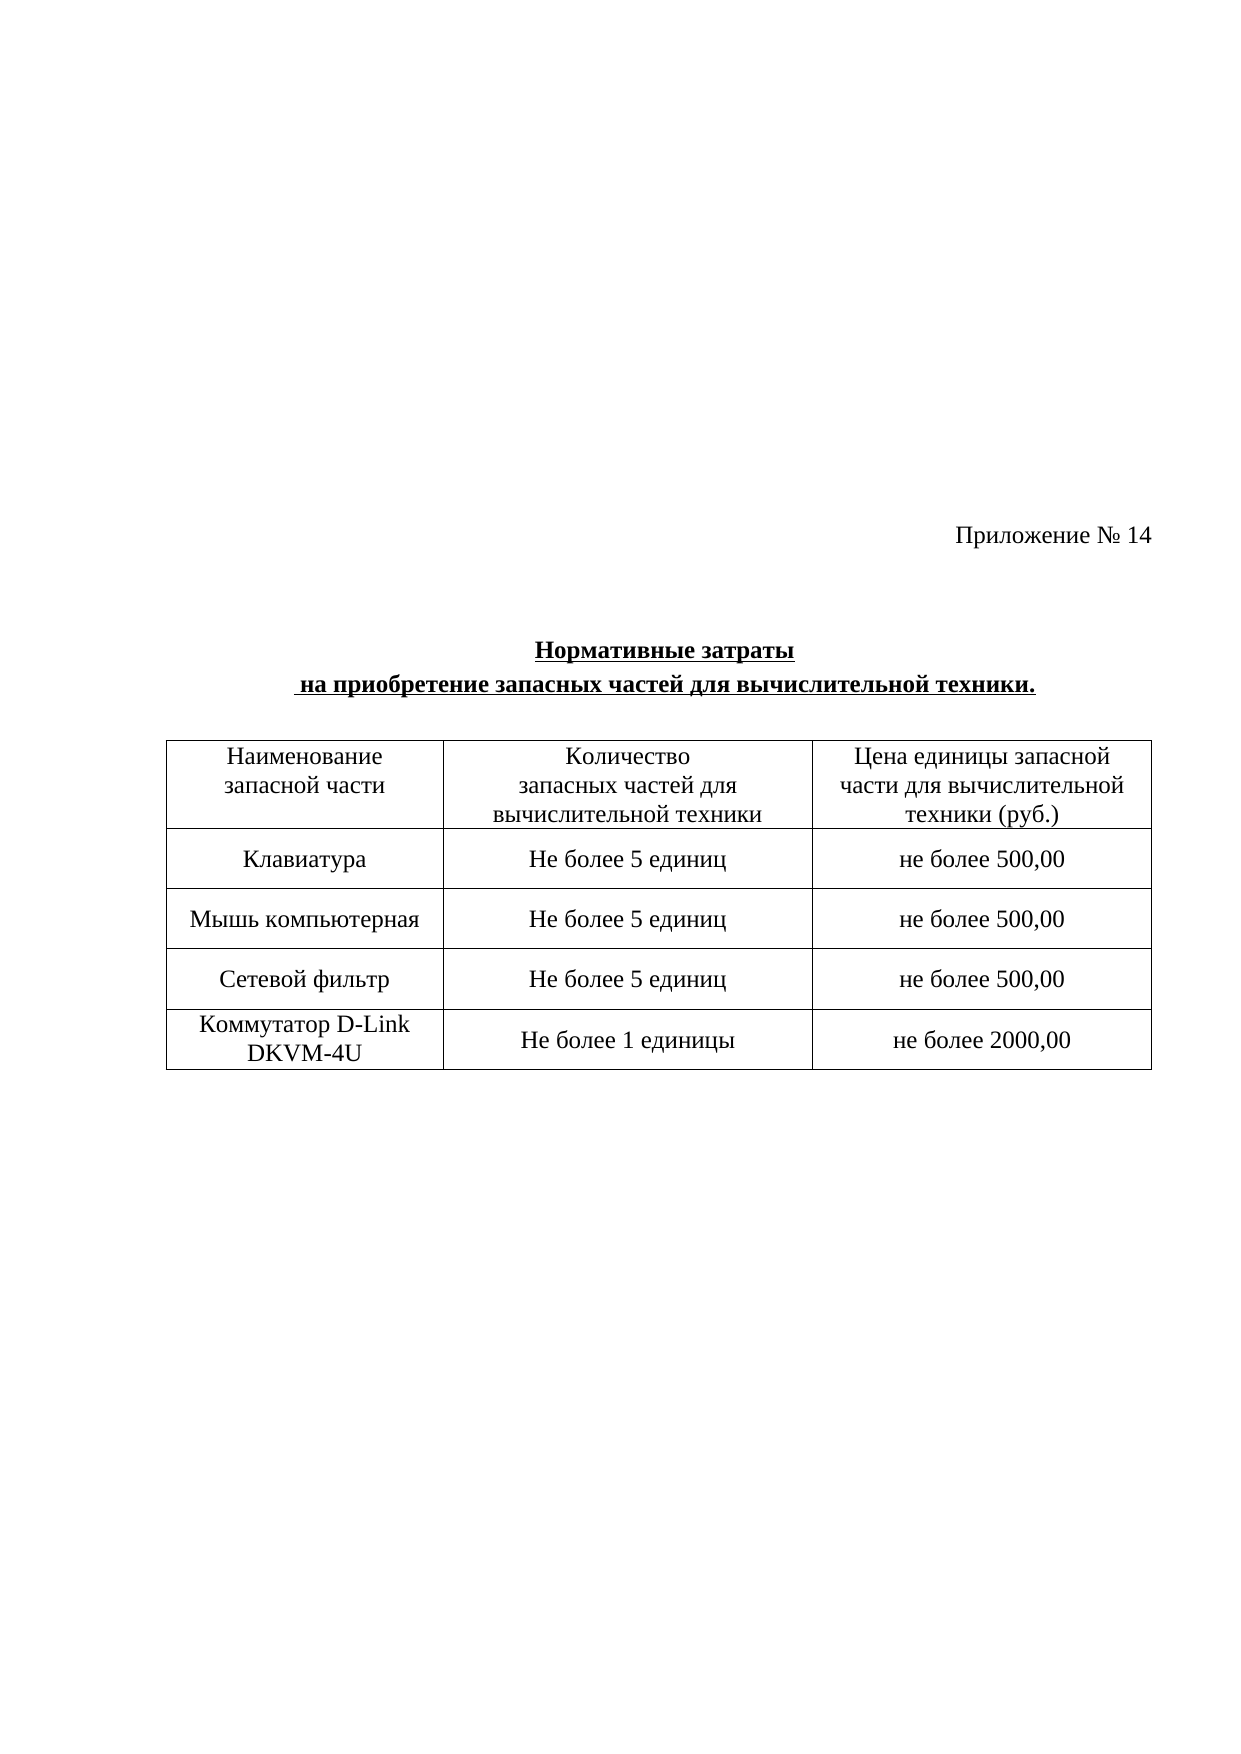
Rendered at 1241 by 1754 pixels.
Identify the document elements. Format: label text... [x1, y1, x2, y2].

text на приобретение запасных частей для вычислительной техники. [177, 669, 1152, 697]
table_header Наименование запасной части [167, 741, 443, 827]
text Нормативные затраты [177, 636, 1152, 664]
table_header Количество запасных частей для вычислительной техники [444, 741, 812, 827]
table_cell не более 500,00 [813, 889, 1151, 948]
table_cell не более 500,00 [813, 949, 1151, 1008]
table_cell Не более 5 единиц [444, 829, 812, 888]
table_cell Не более 5 единиц [444, 889, 812, 948]
table_cell Не более 1 единицы [444, 1010, 812, 1069]
table_cell Не более 5 единиц [444, 949, 812, 1008]
text Приложение № 14 [177, 521, 1152, 549]
table_cell не более 500,00 [813, 829, 1151, 888]
table_cell Клавиатура [167, 829, 443, 888]
table_cell Мышь компьютерная [167, 889, 443, 948]
table_cell Сетевой фильтр [167, 949, 443, 1008]
table_cell не более 2000,00 [813, 1010, 1151, 1069]
table_header Цена единицы запасной части для вычислительной техники (руб.) [813, 741, 1151, 827]
table_cell Коммутатор D-Link DKVM-4U [167, 1010, 443, 1069]
